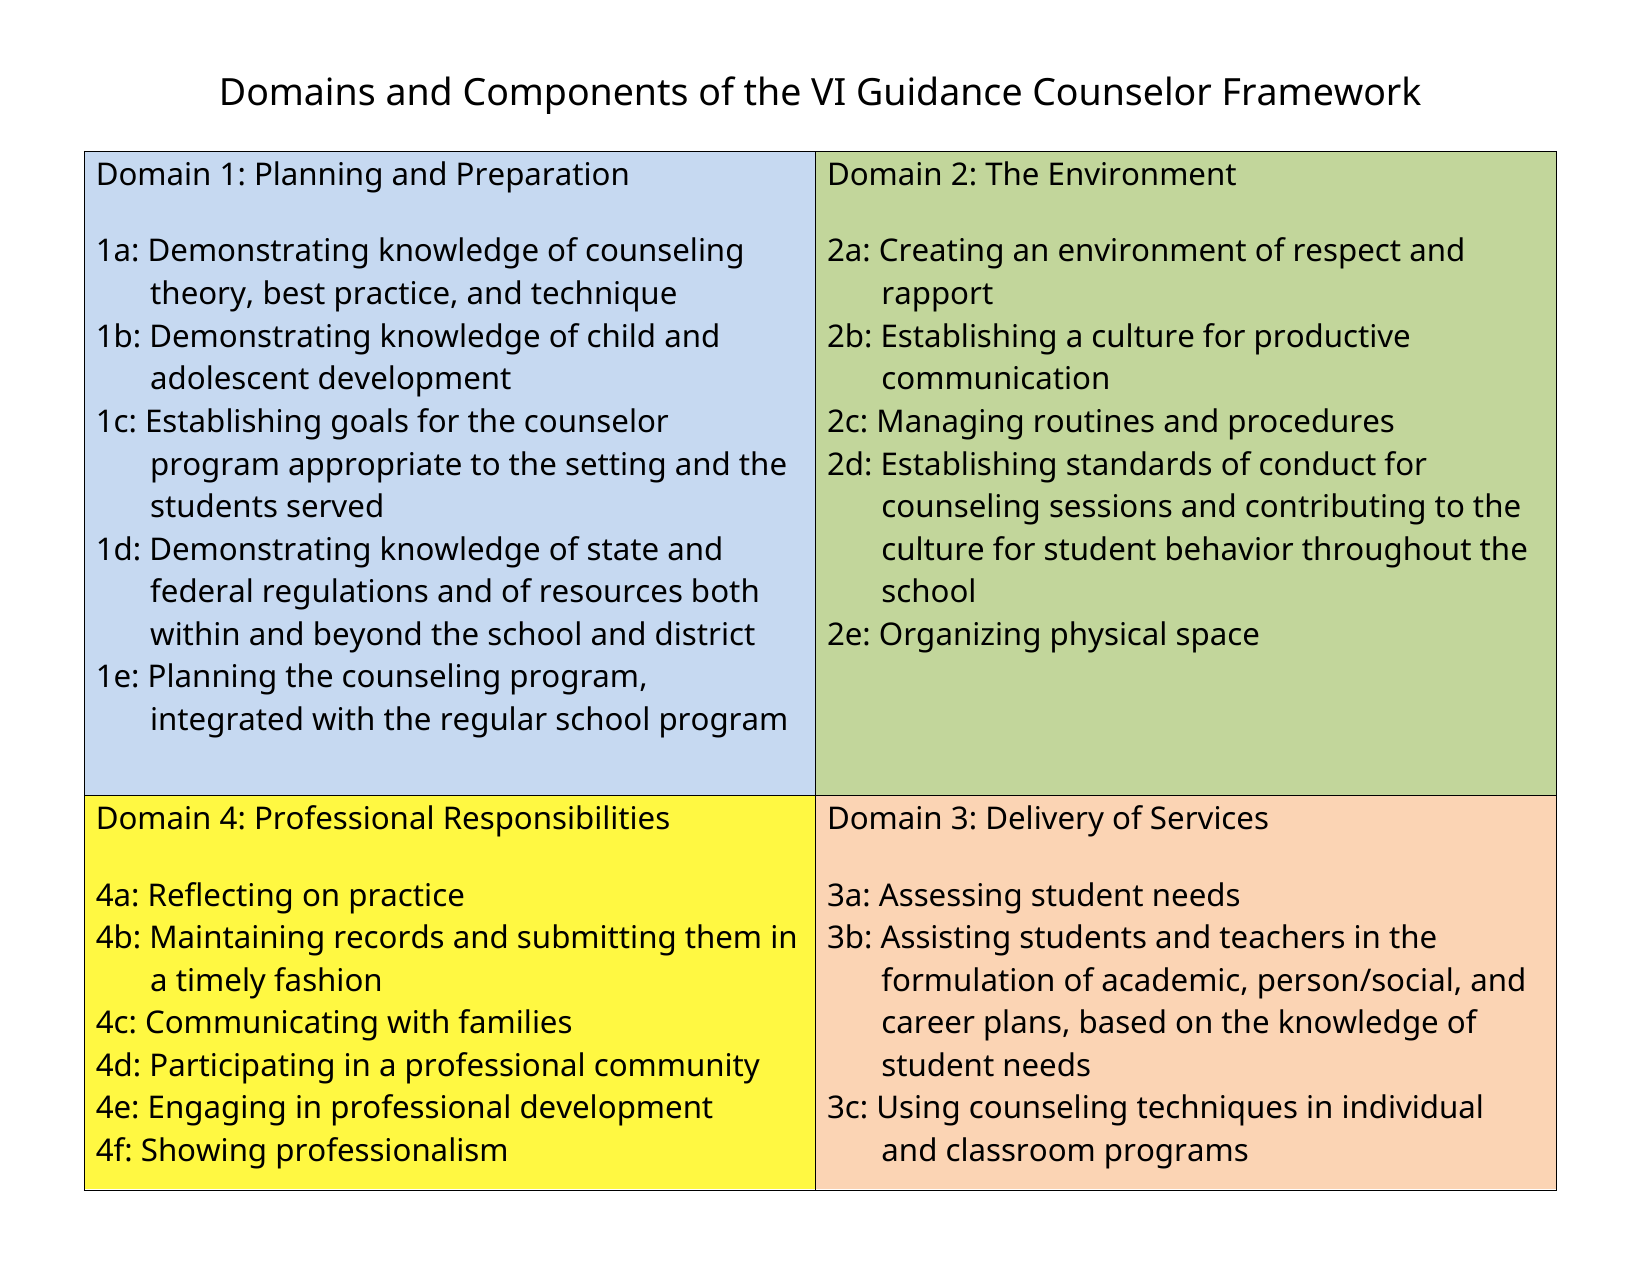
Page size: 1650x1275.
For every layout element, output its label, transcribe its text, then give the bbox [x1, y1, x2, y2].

table_header Domain 2: The Environment 2a: Creating an environment of respect and rapport 2b: Establishing a culture for productive communication 2c: Managing routines and procedures 2d: Establishing standards of conduct for counseling sessions and contributing to the culture for student behavior throughout the school 2e: Organizing physical space [816, 152, 1556, 795]
text Domains and Components of the VI Guidance Counselor Framework [84, 66, 1556, 117]
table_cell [85, 796, 815, 1189]
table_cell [816, 796, 1556, 1189]
table_header Domain 1: Planning and Preparation 1a: Demonstrating knowledge of counseling theory, best practice, and technique 1b: Demonstrating knowledge of child and adolescent development 1c: Establishing goals for the counselor program appropriate to the setting and the students served 1d: Demonstrating knowledge of state and federal regulations and of resources both within and beyond the school and district 1e: Planning the counseling program, integrated with the regular school program [85, 152, 815, 795]
